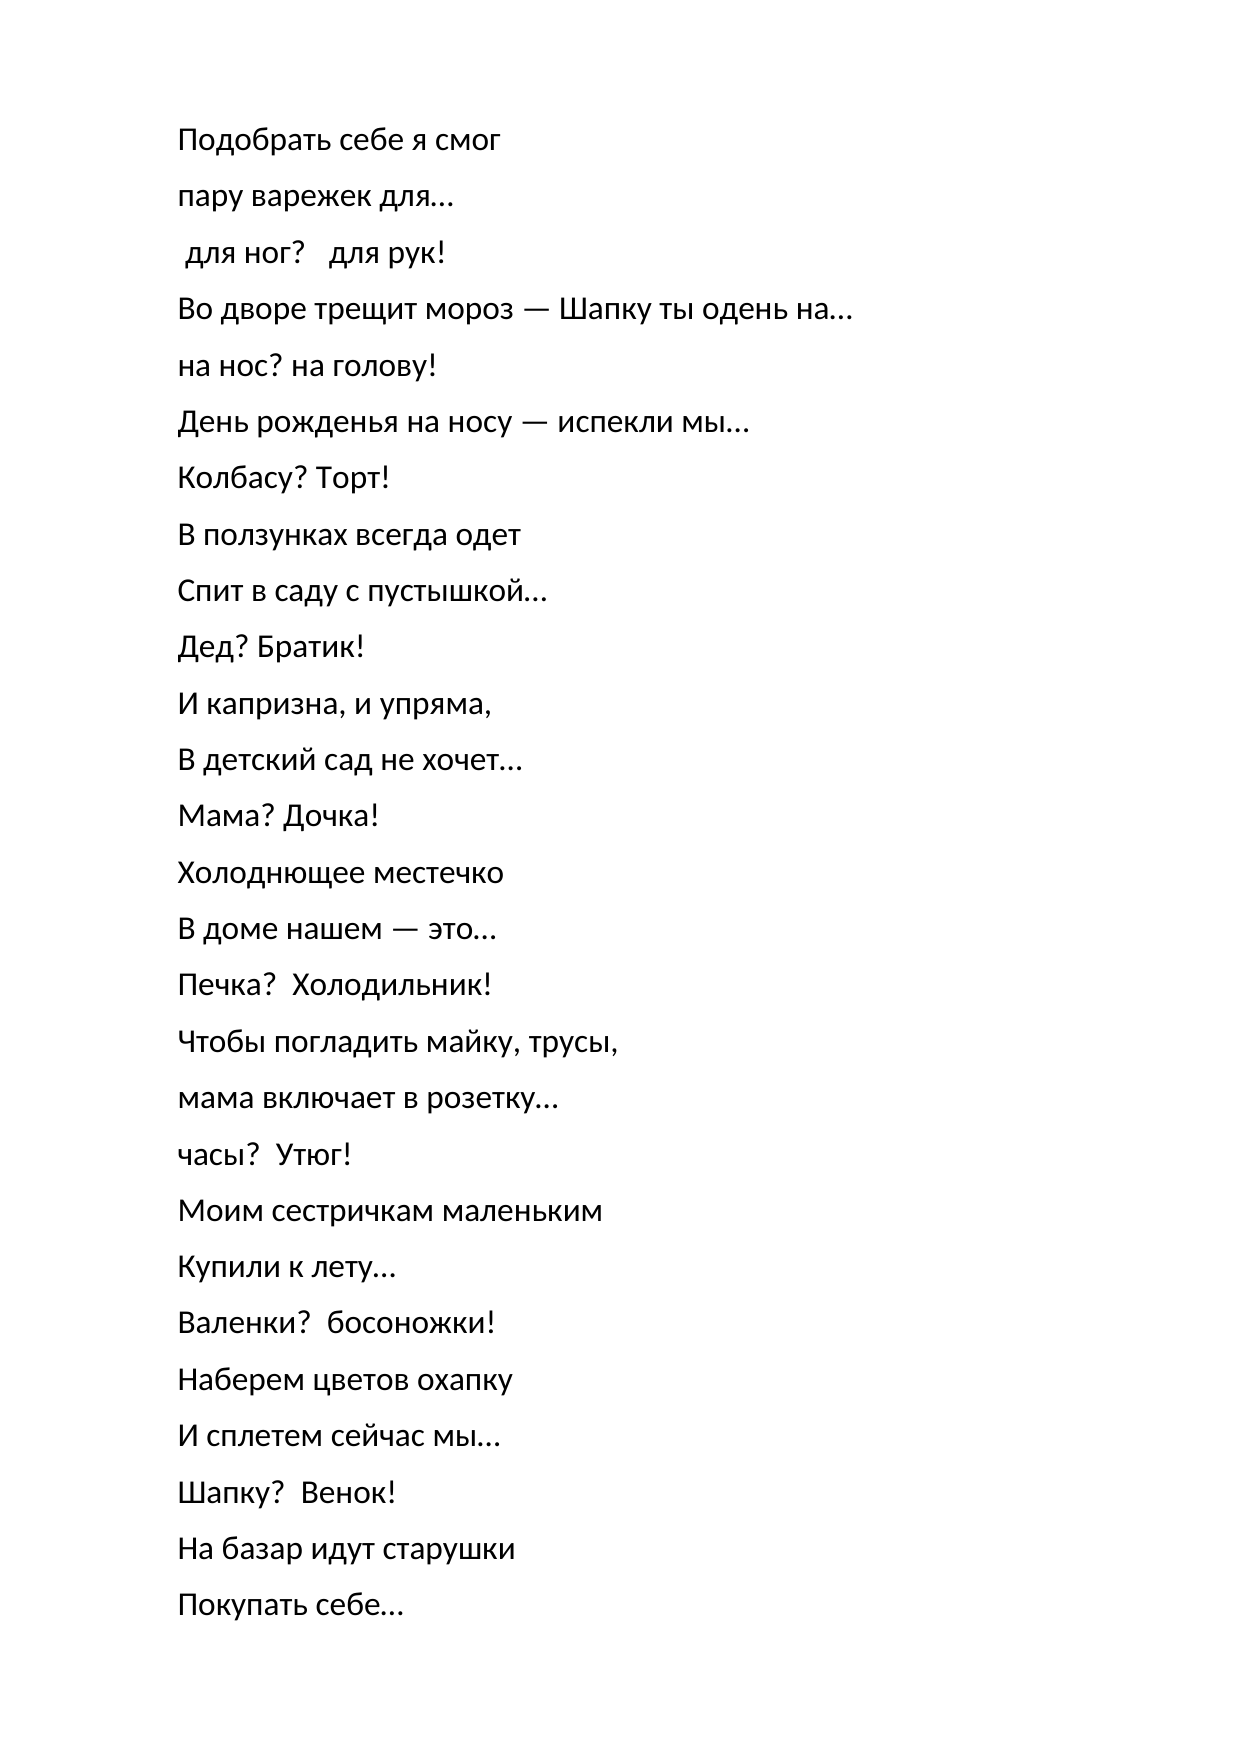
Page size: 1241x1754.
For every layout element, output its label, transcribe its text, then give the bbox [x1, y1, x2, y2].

text В доме нашем — это… [177, 907, 1152, 948]
text мама включает в розетку… [177, 1076, 1152, 1117]
text Шапку? Венок! [177, 1471, 1152, 1511]
text Чтобы погладить майку, трусы, [177, 1020, 1152, 1061]
text И сплетем сейчас мы… [177, 1414, 1152, 1455]
text Во дворе трещит мороз — Шапку ты одень на… [177, 287, 1152, 328]
text Купили к лету… [177, 1245, 1152, 1286]
text На базар идут старушки [177, 1527, 1152, 1568]
text пару варежек для… [177, 174, 1152, 215]
text И капризна, и упряма, [177, 682, 1152, 722]
text В детский сад не хочет… [177, 738, 1152, 779]
text Подобрать себе я смог [177, 118, 1152, 159]
text В ползунках всегда одет [177, 513, 1152, 553]
text Печка? Холодильник! [177, 963, 1152, 1004]
text Моим сестричкам маленьким [177, 1189, 1152, 1229]
text часы? Утюг! [177, 1132, 1152, 1173]
text на нос? на голову! [177, 343, 1152, 384]
text Холоднющее местечко [177, 851, 1152, 891]
text Валенки? босоножки! [177, 1302, 1152, 1342]
text Наберем цветов охапку [177, 1358, 1152, 1399]
text Мама? Дочка! [177, 794, 1152, 835]
text для ног? для рук! [177, 231, 1152, 272]
text Спит в саду с пустышкой… [177, 569, 1152, 610]
text Дед? Братик! [177, 625, 1152, 666]
text День рожденья на носу — испекли мы… [177, 400, 1152, 441]
text Колбасу? Торт! [177, 456, 1152, 497]
text Покупать себе… [177, 1583, 1152, 1624]
